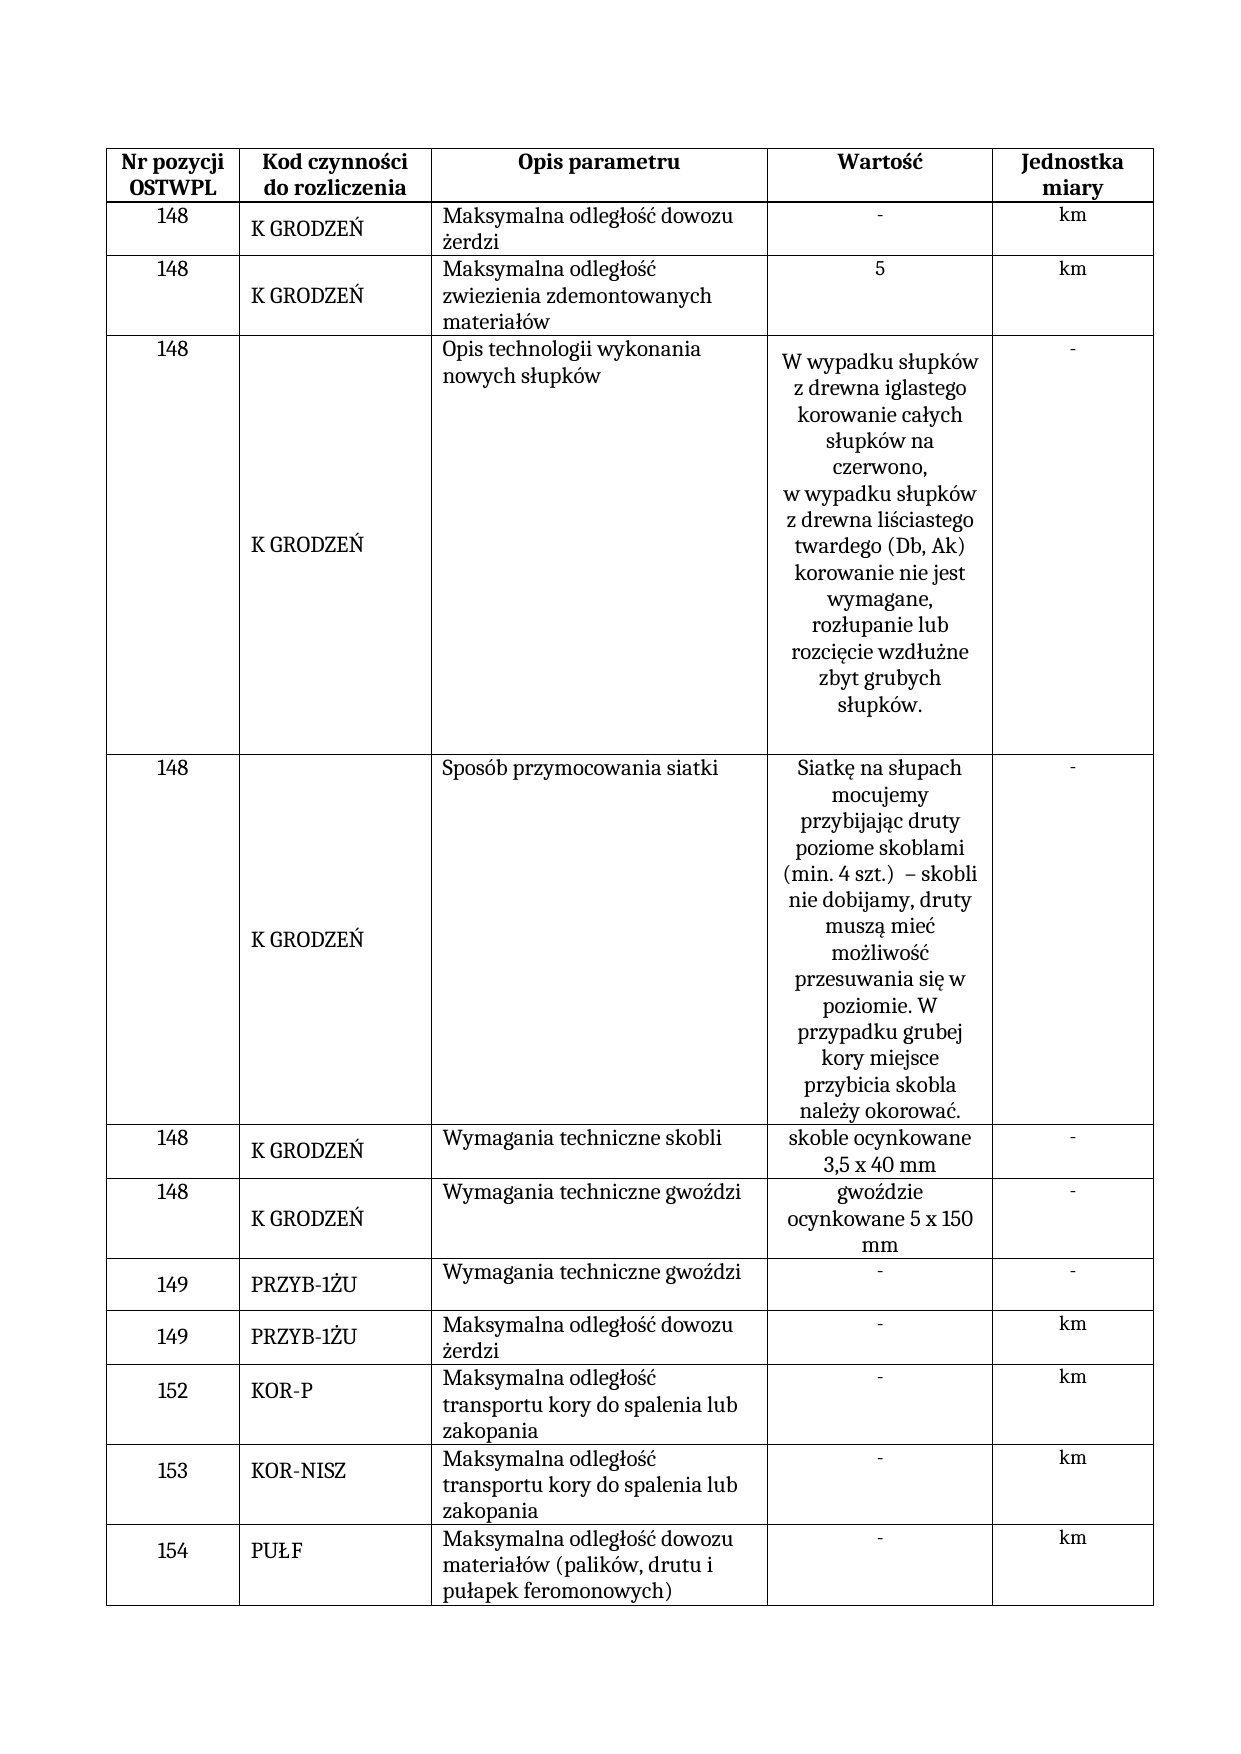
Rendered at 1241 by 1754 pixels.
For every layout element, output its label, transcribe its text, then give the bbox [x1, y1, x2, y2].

table_cell - [768, 1525, 992, 1604]
table_cell K GRODZEŃ [240, 755, 431, 1124]
table_cell - [993, 336, 1153, 754]
table_header Kod czynności do rozliczenia [240, 149, 431, 201]
table_cell km [993, 256, 1153, 335]
table_cell 149 [107, 1259, 239, 1310]
table_header Opis parametru [432, 149, 767, 201]
table_cell K GRODZEŃ [240, 1125, 431, 1178]
table_cell Maksymalna odległość zwiezienia zdemontowanych materiałów [432, 256, 767, 335]
table_cell Wymagania techniczne skobli [432, 1125, 767, 1178]
table_cell - [993, 1125, 1153, 1178]
table_cell PRZYB-1ŻU [240, 1259, 431, 1310]
table_cell KOR-P [240, 1365, 431, 1444]
table_cell 5 [768, 256, 992, 335]
table_cell - [768, 1445, 992, 1524]
table_cell Wymagania techniczne gwoździ [432, 1259, 767, 1310]
table_cell 148 [107, 256, 239, 335]
table_cell K GRODZEŃ [240, 203, 431, 255]
table_cell - [768, 1365, 992, 1444]
table_cell 148 [107, 755, 239, 1124]
table_cell km [993, 1311, 1153, 1364]
table_cell 148 [107, 1125, 239, 1178]
table_cell Siatkę na słupach mocujemy przybijając druty poziome skoblami (min. 4 szt.) – skobli nie dobijamy, druty muszą mieć możliwość przesuwania się w poziomie. W przypadku grubej kory miejsce przybicia skobla należy okorować. [768, 755, 992, 1124]
table_cell Maksymalna odległość dowozu materiałów (palików, drutu i pułapek feromonowych) [432, 1525, 767, 1604]
table_cell 154 [107, 1525, 239, 1604]
table_cell - [768, 203, 992, 255]
table_header Wartość [768, 149, 992, 201]
table_cell PUŁF [240, 1525, 431, 1604]
table_header Jednostka miary [993, 149, 1153, 201]
table_cell 148 [107, 1179, 239, 1258]
table_cell KOR-NISZ [240, 1445, 431, 1524]
table_cell 148 [107, 336, 239, 754]
table_cell Maksymalna odległość dowozu żerdzi [432, 203, 767, 255]
table_cell skoble ocynkowane 3,5 x 40 mm [768, 1125, 992, 1178]
table_cell K GRODZEŃ [240, 1179, 431, 1258]
table_cell Wymagania techniczne gwoździ [432, 1179, 767, 1258]
table_cell 148 [107, 203, 239, 255]
table_cell Opis technologii wykonania nowych słupków [432, 336, 767, 754]
table_cell 153 [107, 1445, 239, 1524]
table_cell - [768, 1311, 992, 1364]
table_cell W wypadku słupków z drewna iglastego korowanie całych słupków na czerwono, w wypadku słupków z drewna liściastego twardego (Db, Ak) korowanie nie jest wymagane, rozłupanie lub rozcięcie wzdłużne zbyt grubych słupków. [768, 336, 992, 754]
table_cell km [993, 1445, 1153, 1524]
table_cell km [993, 1365, 1153, 1444]
table_cell - [993, 1259, 1153, 1310]
table_cell K GRODZEŃ [240, 336, 431, 754]
table_cell km [993, 1525, 1153, 1604]
table_cell 152 [107, 1365, 239, 1444]
table_cell km [993, 203, 1153, 255]
table_cell Maksymalna odległość transportu kory do spalenia lub zakopania [432, 1445, 767, 1524]
table_header Nr pozycji OSTWPL [107, 149, 239, 201]
table_cell gwoździe ocynkowane 5 x 150 mm [768, 1179, 992, 1258]
table_cell Maksymalna odległość dowozu żerdzi [432, 1311, 767, 1364]
table_cell Sposób przymocowania siatki [432, 755, 767, 1124]
table_cell - [768, 1259, 992, 1310]
table_cell K GRODZEŃ [240, 256, 431, 335]
table_cell 149 [107, 1311, 239, 1364]
table_cell - [993, 1179, 1153, 1258]
table_cell Maksymalna odległość transportu kory do spalenia lub zakopania [432, 1365, 767, 1444]
table_cell - [993, 755, 1153, 1124]
table_cell PRZYB-1ŻU [240, 1311, 431, 1364]
